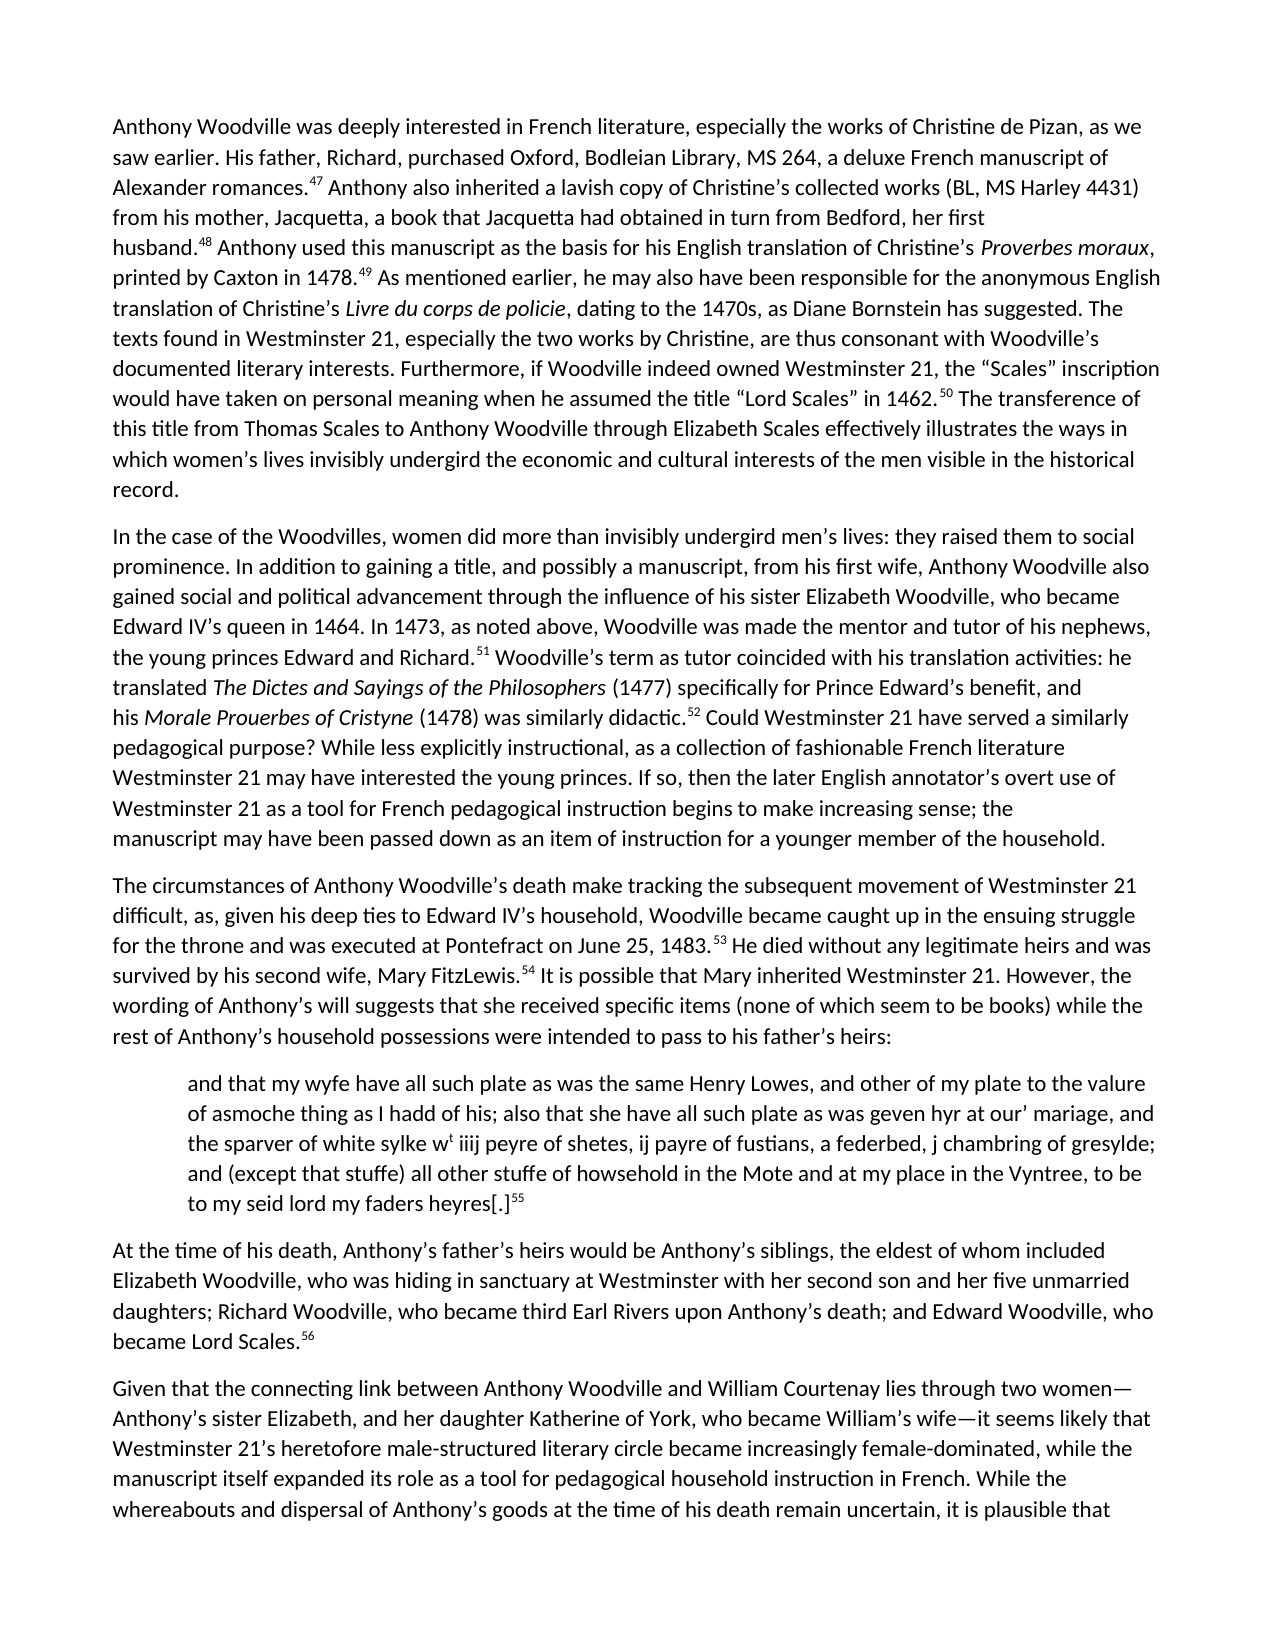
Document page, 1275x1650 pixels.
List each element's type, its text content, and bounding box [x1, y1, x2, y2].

text At the time of his death, Anthony’s father’s heirs would be Anthony’s siblings, the eldest of whom included Elizabeth Woodville, who was hiding in sanctuary at Westminster with her second son and her five unmarried daughters; Richard Woodville, who became third Earl Rivers upon Anthony’s death; and Edward Woodville, who became Lord Scales.56 [112, 1236, 1162, 1355]
text The circumstances of Anthony Woodville’s death make tracking the subsequent movement of Westminster 21 difficult, as, given his deep ties to Edward IV’s household, Woodville became caught up in the ensuing struggle for the throne and was executed at Pontefract on June 25, 1483.53 He died without any legitimate heirs and was survived by his second wife, Mary FitzLewis.54 It is possible that Mary inherited Westminster 21. However, the wording of Anthony’s will suggests that she received specific items (none of which seem to be books) while the rest of Anthony’s household possessions were intended to pass to his father’s heirs: [112, 871, 1162, 1050]
text and that my wyfe have all such plate as was the same Henry Lowes, and other of my plate to the valure of asmoche thing as I hadd of his; also that she have all such plate as was geven hyr at our’ mariage, and the sparver of white sylke wt iiij peyre of shetes, ij payre of fustians, a federbed, j chambring of gresylde; and (except that stuffe) all other stuffe of howsehold in the Mote and at my place in the Vyntree, to be to my seid lord my faders heyres[.]55 [187, 1069, 1162, 1218]
text In the case of the Woodvilles, women did more than invisibly undergird men’s lives: they raised them to social prominence. In addition to gaining a title, and possibly a manuscript, from his first wife, Anthony Woodville also gained social and political advancement through the influence of his sister Elizabeth Woodville, who became Edward IV’s queen in 1464. In 1473, as noted above, Woodville was made the mentor and tutor of his nephews, the young princes Edward and Richard.51 Woodville’s term as tutor coincided with his translation activities: he translated The Dictes and Sayings of the Philosophers (1477) specifically for Prince Edward’s benefit, and his Morale Prouerbes of Cristyne (1478) was similarly didactic.52 Could Westminster 21 have served a similarly pedagogical purpose? While less explicitly instructional, as a collection of fashionable French literature Westminster 21 may have interested the young princes. If so, then the later English annotator’s overt use of Westminster 21 as a tool for French pedagogical instruction begins to make increasing sense; the manuscript may have been passed down as an item of instruction for a younger member of the household. [112, 522, 1162, 852]
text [112, 1374, 1162, 1523]
text Anthony Woodville was deeply interested in French literature, especially the works of Christine de Pizan, as we saw earlier. His father, Richard, purchased Oxford, Bodleian Library, MS 264, a deluxe French manuscript of Alexander romances.47 Anthony also inherited a lavish copy of Christine’s collected works (BL, MS Harley 4431) from his mother, Jacquetta, a book that Jacquetta had obtained in turn from Bedford, her first husband.48 Anthony used this manuscript as the basis for his English translation of Christine’s Proverbes moraux, printed by Caxton in 1478.49 As mentioned earlier, he may also have been responsible for the anonymous English translation of Christine’s Livre du corps de policie, dating to the 1470s, as Diane Bornstein has suggested. The texts found in Westminster 21, especially the two works by Christine, are thus consonant with Woodville’s documented literary interests. Furthermore, if Woodville indeed owned Westminster 21, the “Scales” inscription would have taken on personal meaning when he assumed the title “Lord Scales” in 1462.50 The transference of this title from Thomas Scales to Anthony Woodville through Elizabeth Scales effectively illustrates the ways in which women’s lives invisibly undergird the economic and cultural interests of the men visible in the historical record. [112, 112, 1162, 503]
